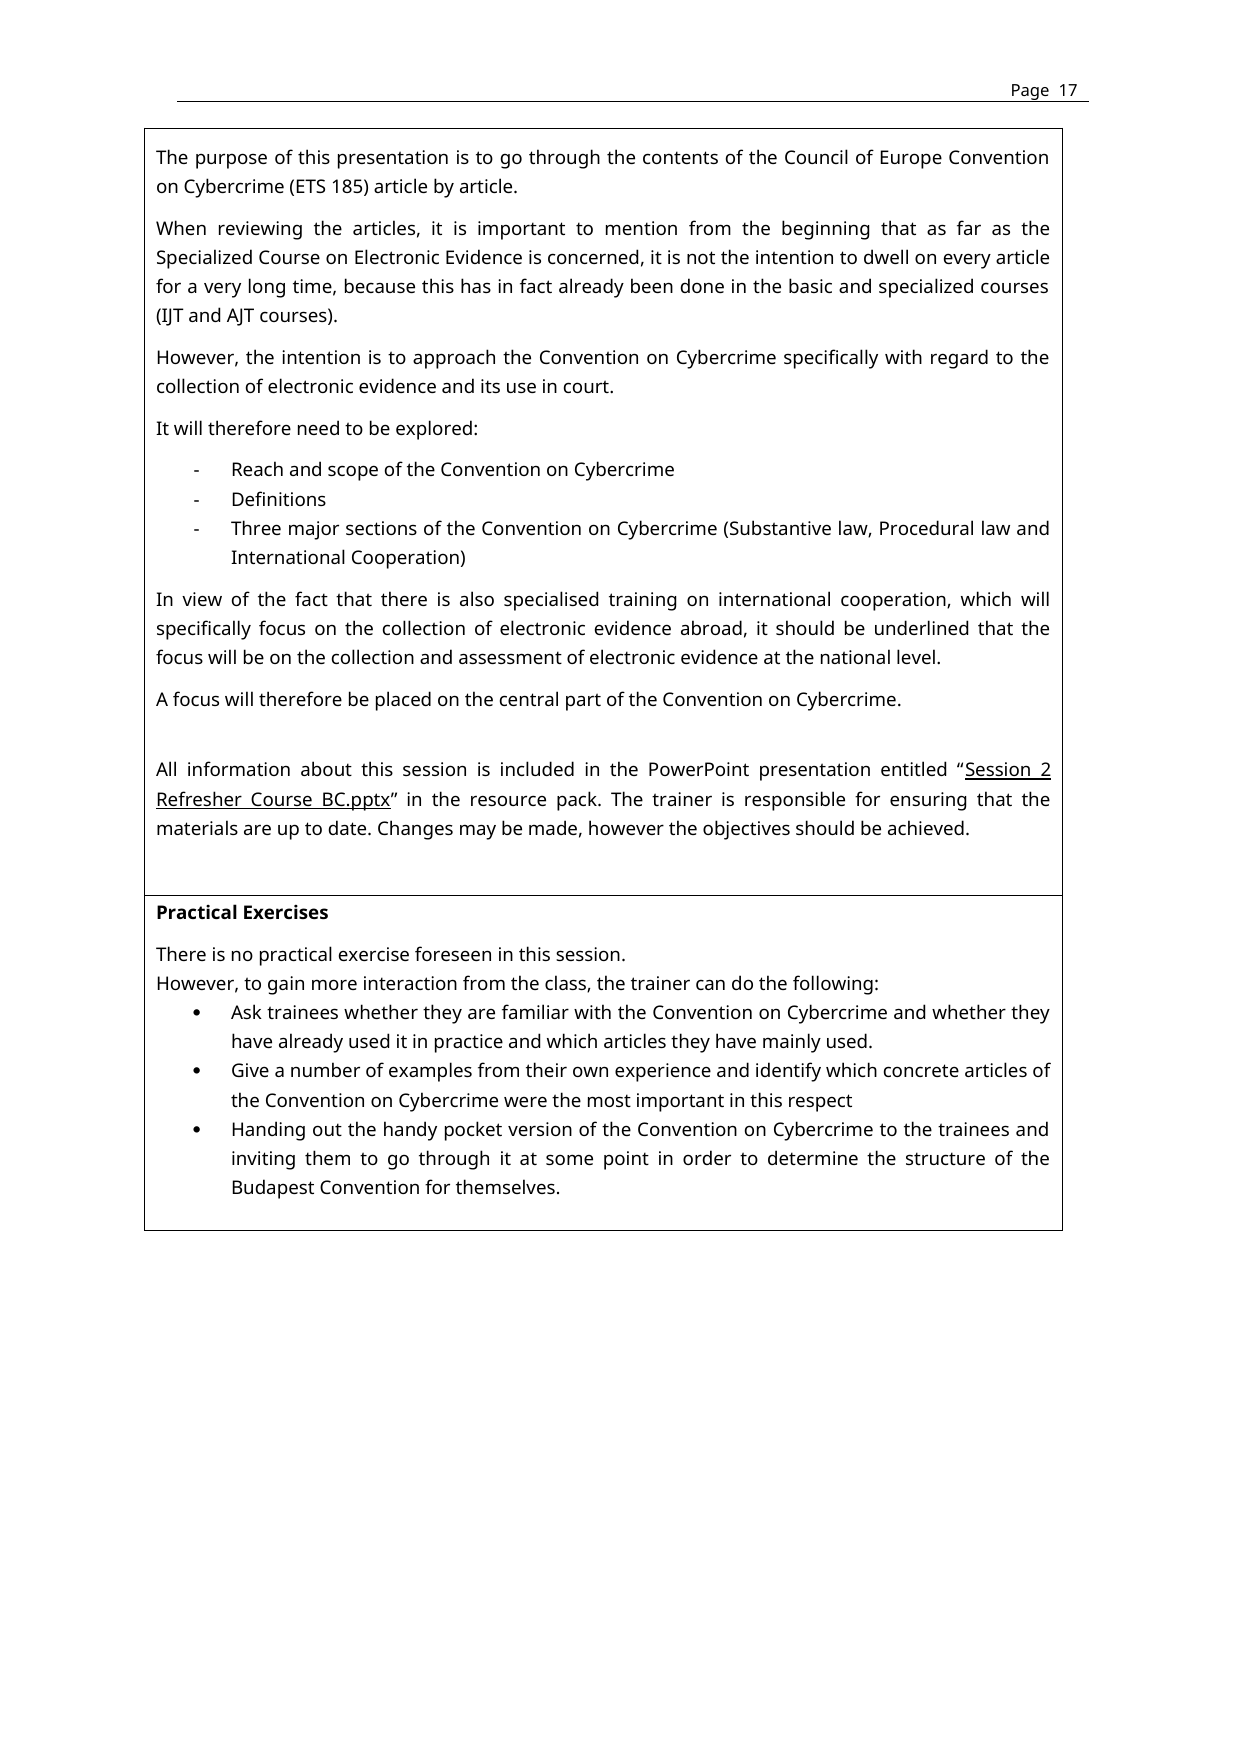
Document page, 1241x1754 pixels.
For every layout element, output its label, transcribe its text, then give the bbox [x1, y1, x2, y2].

table_cell Practical Exercises There is no practical exercise foreseen in this session. However, to gain more interaction from the class, the trainer can do the following: Ask trainees whether they are familiar with the Convention on Cybercrime and whether they have already used it in practice and which articles they have mainly used. Give a number of examples from their own experience and identify which concrete articles of the Convention on Cybercrime were the most important in this respect Handing out the handy pocket version of the Convention on Cybercrime to the trainees and inviting them to go through it at some point in order to determine the structure of the Budapest Convention for themselves. [145, 896, 1062, 1229]
